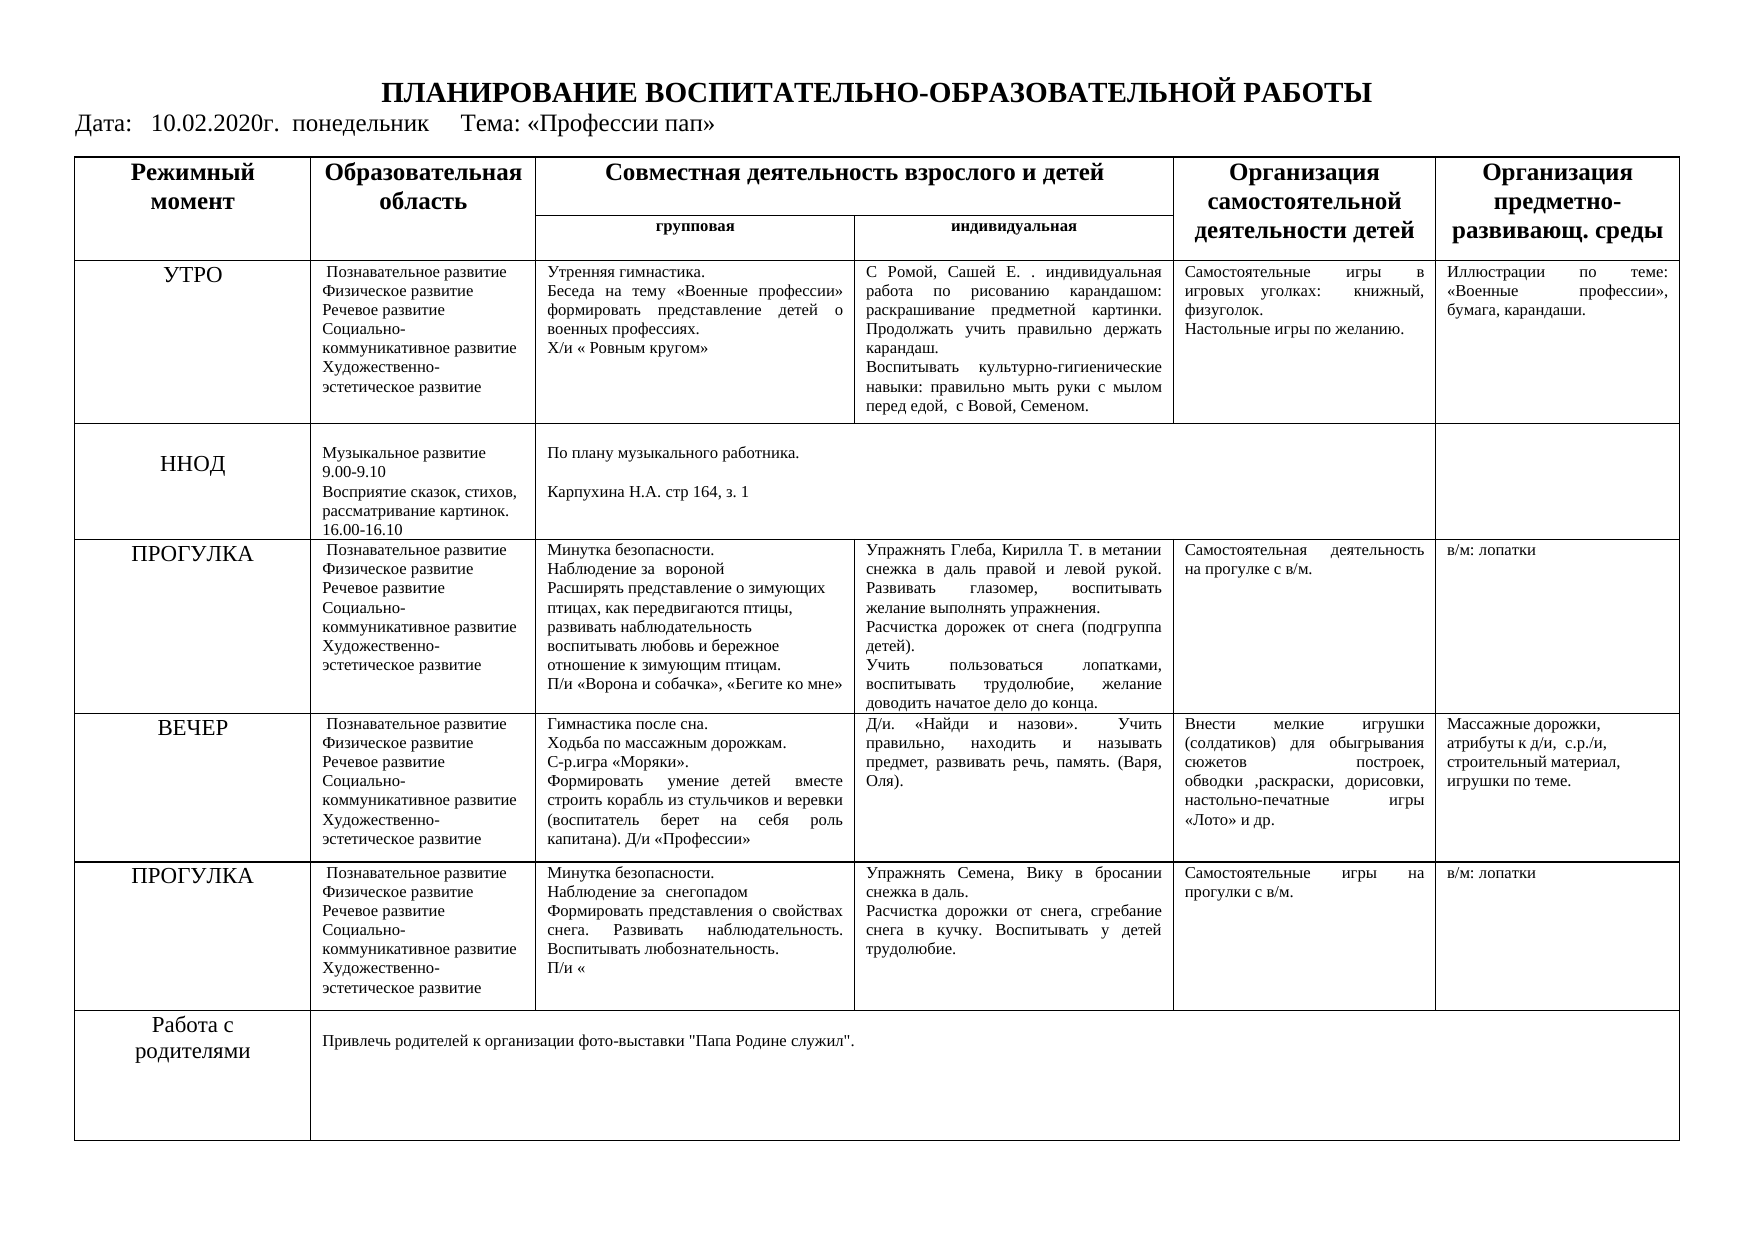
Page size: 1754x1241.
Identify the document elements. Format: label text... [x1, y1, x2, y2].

table_cell Упражнять Семена, Вику в бросании снежка в даль. Расчистка дорожки от снега, сгребание снега в кучку. Воспитывать у детей трудолюбие. [855, 863, 1173, 1010]
table_cell групповая [536, 216, 854, 260]
table_cell Привлечь родителей к организации фото-выставки "Папа Родине служил". [311, 1011, 1679, 1140]
table_cell ВЕЧЕР [75, 714, 310, 861]
table_cell Минутка безопасности. Наблюдение за снегопадом Формировать представления о свойствах снега. Развивать наблюдательность. Воспитывать любознательность. П/и « [536, 863, 854, 1010]
table_cell Минутка безопасности. Наблюдение за вороной Расширять представление о зимующих птицах, как передвигаются птицы, развивать наблюдательность воспитывать любовь и бережное отношение к зимующим птицам. П/и «Ворона и собачка», «Бегите ко мне» [536, 540, 854, 712]
table_cell Утренняя гимнастика. Беседа на тему «Военные профессии» формировать представление детей о военных профессиях. Х/и « Ровным кругом» [536, 261, 854, 423]
table_header Организация предметно- развивающ. среды [1436, 158, 1679, 260]
table_cell Д/и. «Найди и назови». Учить правильно, находить и называть предмет, развивать речь, память. (Варя, Оля). [855, 714, 1173, 861]
table_cell в/м: лопатки [1436, 540, 1679, 712]
table_cell УТРО [75, 261, 310, 423]
table_cell Самостоятельные игры на прогулки с в/м. [1174, 863, 1435, 1010]
text Дата: 10.02.2020г. понедельник Тема: «Профессии пап» [75, 108, 1679, 137]
table_cell Иллюстрации по теме: «Военные профессии», бумага, карандаши. [1436, 261, 1679, 423]
table_cell ННОД [75, 424, 310, 539]
table_cell Работа с родителями [75, 1011, 310, 1140]
table_cell Внести мелкие игрушки (солдатиков) для обыгрывания сюжетов построек, обводки ,раскраски, дорисовки, настольно-печатные игры «Лото» и др. [1174, 714, 1435, 861]
table_cell С Ромой, Сашей Е. . индивидуальная работа по рисованию карандашом: раскрашивание предметной картинки. Продолжать учить правильно держать карандаш. Воспитывать культурно-гигиенические навыки: правильно мыть руки с мылом перед едой, с Вовой, Семеном. [855, 261, 1173, 423]
table_cell Познавательное развитие Физическое развитие Речевое развитие Социально-коммуникативное развитие Художественно-эстетическое развитие [311, 261, 535, 423]
table_cell Музыкальное развитие 9.00-9.10 Восприятие сказок, стихов, рассматривание картинок. 16.00-16.10 [311, 424, 535, 539]
table_header Организация самостоятельной деятельности детей [1174, 158, 1435, 260]
table_cell По плану музыкального работника. Карпухина Н.А. стр 164, з. 1 [536, 424, 1435, 539]
table_cell Познавательное развитие Физическое развитие Речевое развитие Социально-коммуникативное развитие Художественно-эстетическое развитие [311, 863, 535, 1010]
table_header Образовательная область [311, 158, 535, 260]
table_cell Самостоятельная деятельность на прогулке с в/м. [1174, 540, 1435, 712]
table_cell Познавательное развитие Физическое развитие Речевое развитие Социально-коммуникативное развитие Художественно-эстетическое развитие [311, 540, 535, 712]
table_header Режимный момент [75, 158, 310, 260]
table_cell Гимнастика после сна. Ходьба по массажным дорожкам. С-р.игра «Моряки». Формировать умение детей вместе строить корабль из стульчиков и веревки (воспитатель берет на себя роль капитана). Д/и «Профессии» [536, 714, 854, 861]
text ПЛАНИРОВАНИЕ ВОСПИТАТЕЛЬНО-ОБРАЗОВАТЕЛЬНОЙ РАБОТЫ [75, 75, 1679, 108]
table_cell Самостоятельные игры в игровых уголках: книжный, физуголок. Настольные игры по желанию. [1174, 261, 1435, 423]
table_cell в/м: лопатки [1436, 863, 1679, 1010]
table_cell индивидуальная [855, 216, 1173, 260]
table_cell Массажные дорожки, атрибуты к д/и, с.р./и, строительный материал, игрушки по теме. [1436, 714, 1679, 861]
table_cell Познавательное развитие Физическое развитие Речевое развитие Социально-коммуникативное развитие Художественно-эстетическое развитие [311, 714, 535, 861]
table_cell ПРОГУЛКА [75, 863, 310, 1010]
table_cell ПРОГУЛКА [75, 540, 310, 712]
table_header Совместная деятельность взрослого и детей [536, 158, 1173, 215]
table_cell Упражнять Глеба, Кирилла Т. в метании снежка в даль правой и левой рукой. Развивать глазомер, воспитывать желание выполнять упражнения. Расчистка дорожек от снега (подгруппа детей). Учить пользоваться лопатками, воспитывать трудолюбие, желание доводить начатое дело до конца. [855, 540, 1173, 712]
table_cell [1436, 424, 1679, 539]
